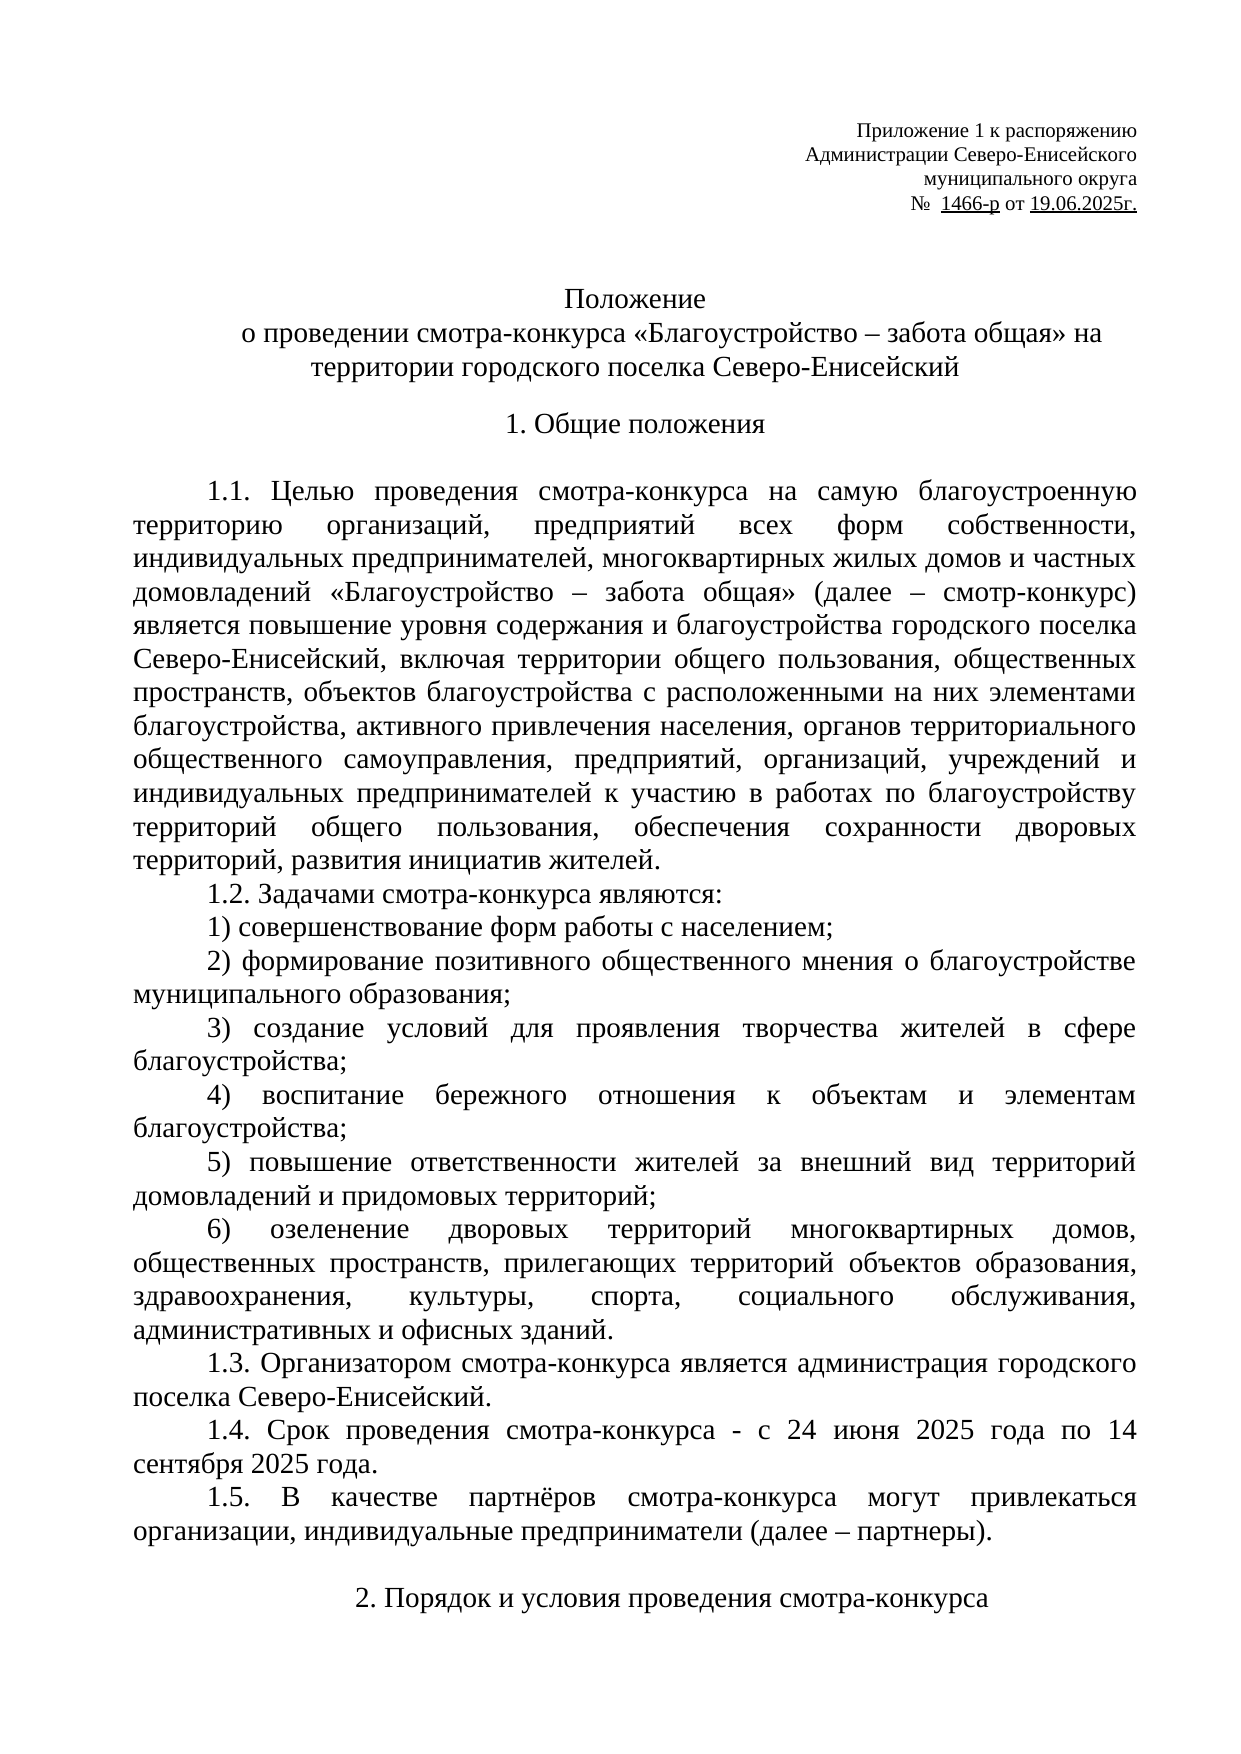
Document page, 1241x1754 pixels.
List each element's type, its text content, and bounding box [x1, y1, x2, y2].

text 1.5. В качестве партнёров смотра-конкурса могут привлекаться организации, индивидуальные предприниматели (далее – партнеры). [133, 1479, 1137, 1547]
text 2) формирование позитивного общественного мнения о благоустройстве муниципального образования; [133, 943, 1137, 1010]
text о проведении смотра-конкурса «Благоустройство – забота общая» на территории городского поселка Северо-Енисейский [133, 315, 1137, 382]
text 1.3. Организатором смотра-конкурса является администрация городского поселка Северо-Енисейский. [133, 1345, 1137, 1412]
text 1) совершенствование форм работы с населением; [133, 909, 1137, 943]
text муниципального округа [133, 166, 1137, 190]
text 3) создание условий для проявления творчества жителей в сфере благоустройства; [133, 1010, 1137, 1077]
text 1.4. Срок проведения смотра-конкурса - с 24 июня 2025 года по 14 сентября 2025 года. [133, 1412, 1137, 1479]
text 1.2. Задачами смотра-конкурса являются: [133, 876, 1137, 909]
text 1.1. Целью проведения смотра-конкурса на самую благоустроенную территорию организаций, предприятий всех форм собственности, индивидуальных предпринимателей, многоквартирных жилых домов и частных домовладений «Благоустройство – забота общая» (далее – смотр-конкурс) является повышение уровня содержания и благоустройства городского поселка Северо-Енисейский, включая территории общего пользования, общественных пространств, объектов благоустройства с расположенными на них элементами благоустройства, активного привлечения населения, органов территориального общественного самоуправления, предприятий, организаций, учреждений и индивидуальных предпринимателей к участию в работах по благоустройству территорий общего пользования, обеспечения сохранности дворовых территорий, развития инициатив жителей. [133, 473, 1137, 876]
text 5) повышение ответственности жителей за внешний вид территорий домовладений и придомовых территорий; [133, 1144, 1137, 1211]
text Администрации Северо-Енисейского [133, 142, 1137, 166]
text 4) воспитание бережного отношения к объектам и элементам благоустройства; [133, 1077, 1137, 1144]
text 6) озеленение дворовых территорий многоквартирных домов, общественных пространств, прилегающих территорий объектов образования, здравоохранения, культуры, спорта, социального обслуживания, административных и офисных зданий. [133, 1211, 1137, 1345]
text Приложение 1 к распоряжению [133, 118, 1137, 142]
text 1. Общие положения [133, 406, 1137, 440]
text 2. Порядок и условия проведения смотра-конкурса [133, 1580, 1137, 1614]
text № 1466-р от 19.06.2025г. [133, 190, 1137, 214]
text Положение [133, 282, 1137, 315]
